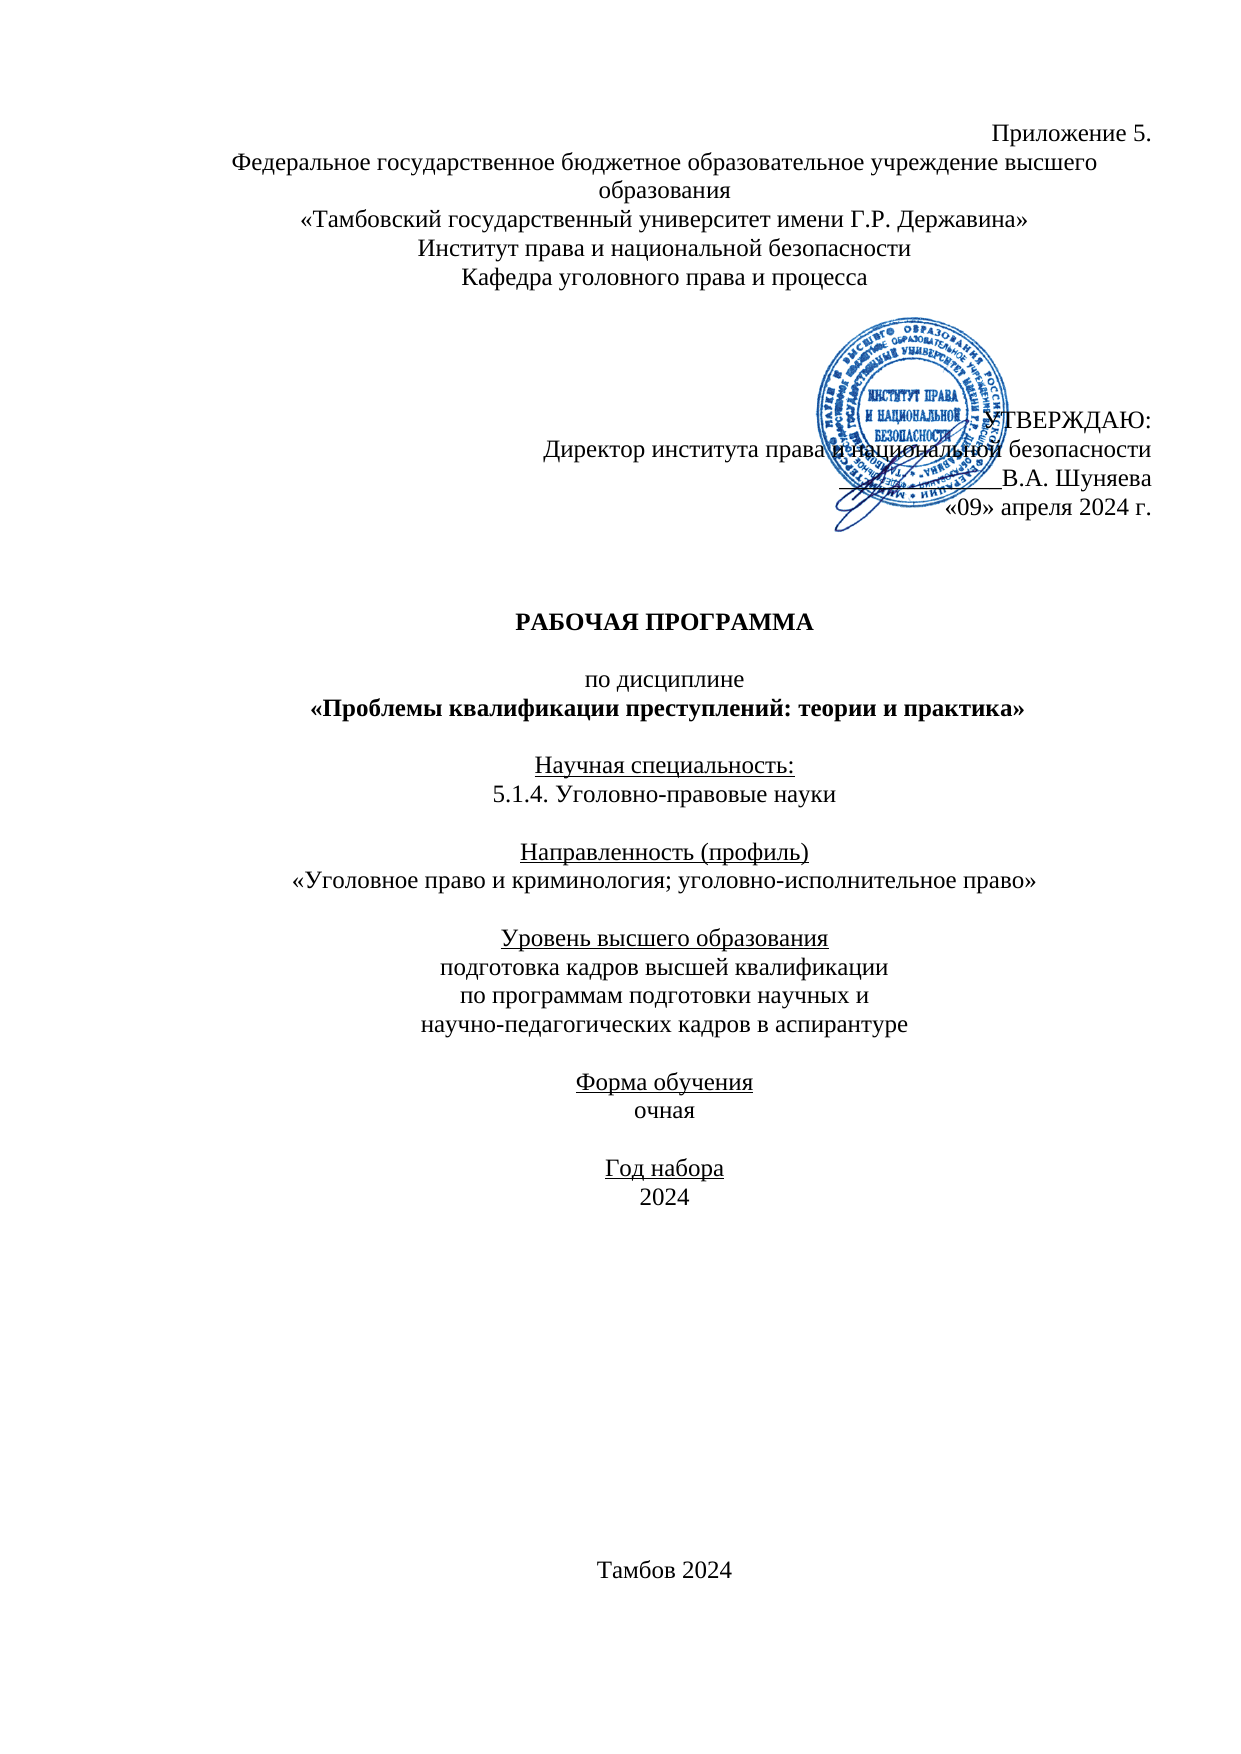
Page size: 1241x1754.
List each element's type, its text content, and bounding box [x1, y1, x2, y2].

list Приложение 5. [177, 118, 1152, 147]
text по программам подготовки научных и [177, 981, 1152, 1009]
text по дисциплине [177, 664, 1152, 693]
text Институт права и национальной безопасности [177, 233, 1152, 262]
text «Уголовное право и криминология; уголовно-исполнительное право» [177, 866, 1152, 894]
text Тамбов 2024 [177, 1556, 1152, 1584]
text Год набора [177, 1153, 1152, 1182]
text подготовка кадров высшей квалификации [177, 952, 1152, 981]
text Федеральное государственное бюджетное образовательное учреждение высшего образования [177, 147, 1152, 204]
text РАБОЧАЯ ПРОГРАММА [177, 607, 1152, 636]
text научно-педагогических кадров в аспирантуре [177, 1009, 1152, 1038]
text 5.1.4. Уголовно-правовые науки [177, 779, 1152, 808]
text Форма обучения [177, 1067, 1152, 1096]
text Директор института права и национальной безопасности [177, 434, 1152, 463]
text УТВЕРЖДАЮ: [177, 406, 1152, 434]
text очная [177, 1096, 1152, 1124]
text Уровень высшего образования [177, 923, 1152, 952]
text 2024 [177, 1182, 1152, 1211]
picture [804, 521, 1020, 540]
text Кафедра уголовного права и процесса [177, 262, 1152, 291]
text «09» апреля 2024 г. [177, 492, 1152, 521]
text «Проблемы квалификации преступлений: теории и практика» [177, 693, 1152, 722]
text «Тамбовский государственный университет имени Г.Р. Державина» [177, 204, 1152, 233]
text Направленность (профиль) [177, 837, 1152, 866]
picture [804, 307, 1020, 406]
text _____________В.А. Шуняева [177, 463, 1152, 492]
text Научная специальность: [177, 751, 1152, 779]
